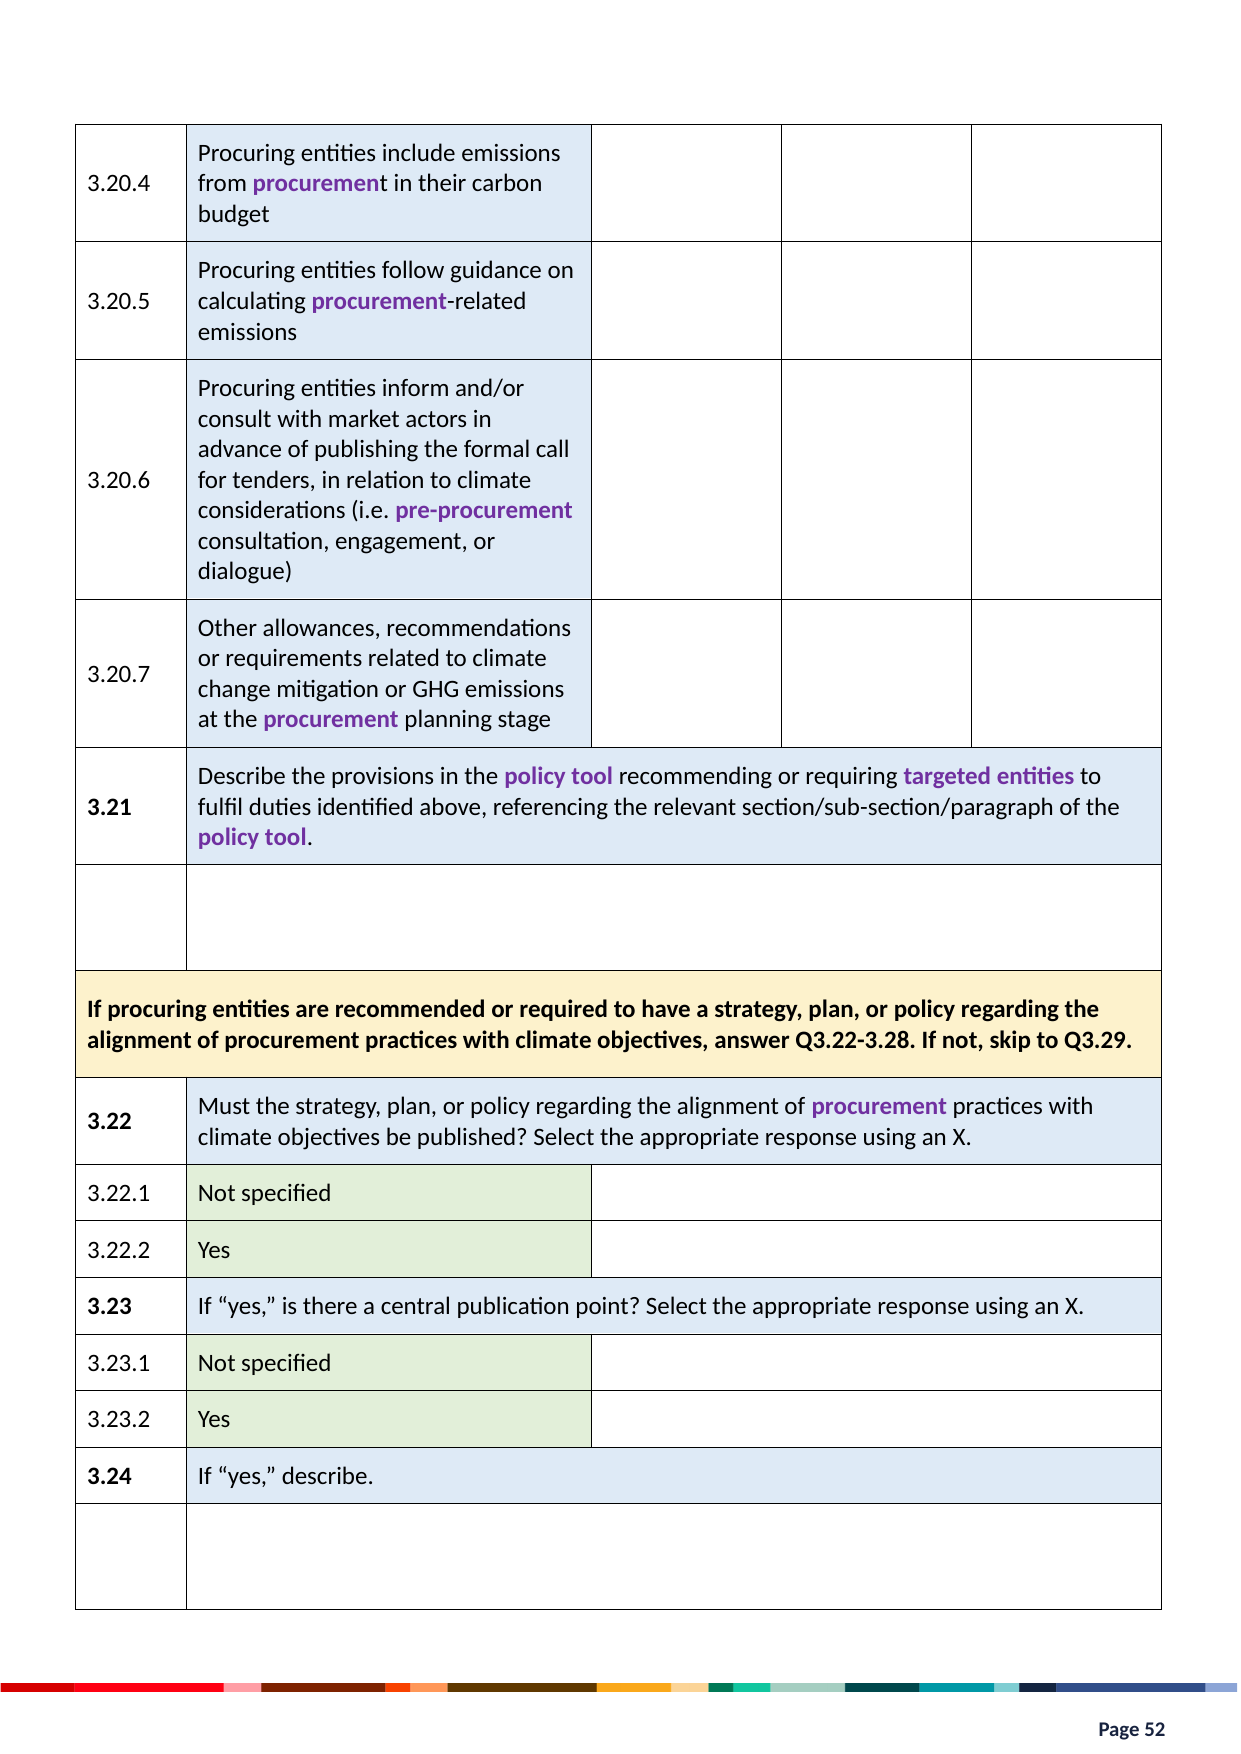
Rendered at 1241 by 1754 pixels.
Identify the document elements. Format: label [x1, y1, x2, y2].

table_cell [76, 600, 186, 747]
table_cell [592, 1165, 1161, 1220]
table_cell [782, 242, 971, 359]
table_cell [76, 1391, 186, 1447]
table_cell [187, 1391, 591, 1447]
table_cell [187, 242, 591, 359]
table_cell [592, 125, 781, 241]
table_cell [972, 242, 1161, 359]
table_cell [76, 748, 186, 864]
picture [0, 1683, 1236, 1692]
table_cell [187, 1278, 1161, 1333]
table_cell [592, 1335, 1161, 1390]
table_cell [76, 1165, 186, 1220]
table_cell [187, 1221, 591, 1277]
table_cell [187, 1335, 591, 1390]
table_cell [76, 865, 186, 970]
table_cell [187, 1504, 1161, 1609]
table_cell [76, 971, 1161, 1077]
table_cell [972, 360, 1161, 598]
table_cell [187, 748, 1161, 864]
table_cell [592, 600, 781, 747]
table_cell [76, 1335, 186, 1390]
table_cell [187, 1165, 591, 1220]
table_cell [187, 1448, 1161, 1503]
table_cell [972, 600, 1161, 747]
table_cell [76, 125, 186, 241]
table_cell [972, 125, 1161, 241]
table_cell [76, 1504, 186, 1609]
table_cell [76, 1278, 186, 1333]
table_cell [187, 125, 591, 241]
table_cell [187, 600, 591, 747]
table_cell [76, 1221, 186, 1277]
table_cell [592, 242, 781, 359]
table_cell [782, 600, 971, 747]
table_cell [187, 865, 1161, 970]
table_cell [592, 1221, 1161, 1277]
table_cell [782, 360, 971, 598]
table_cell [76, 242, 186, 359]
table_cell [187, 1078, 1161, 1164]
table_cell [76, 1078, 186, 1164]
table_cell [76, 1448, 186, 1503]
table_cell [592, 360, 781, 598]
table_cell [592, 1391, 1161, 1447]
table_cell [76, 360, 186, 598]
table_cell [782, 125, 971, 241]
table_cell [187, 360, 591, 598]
